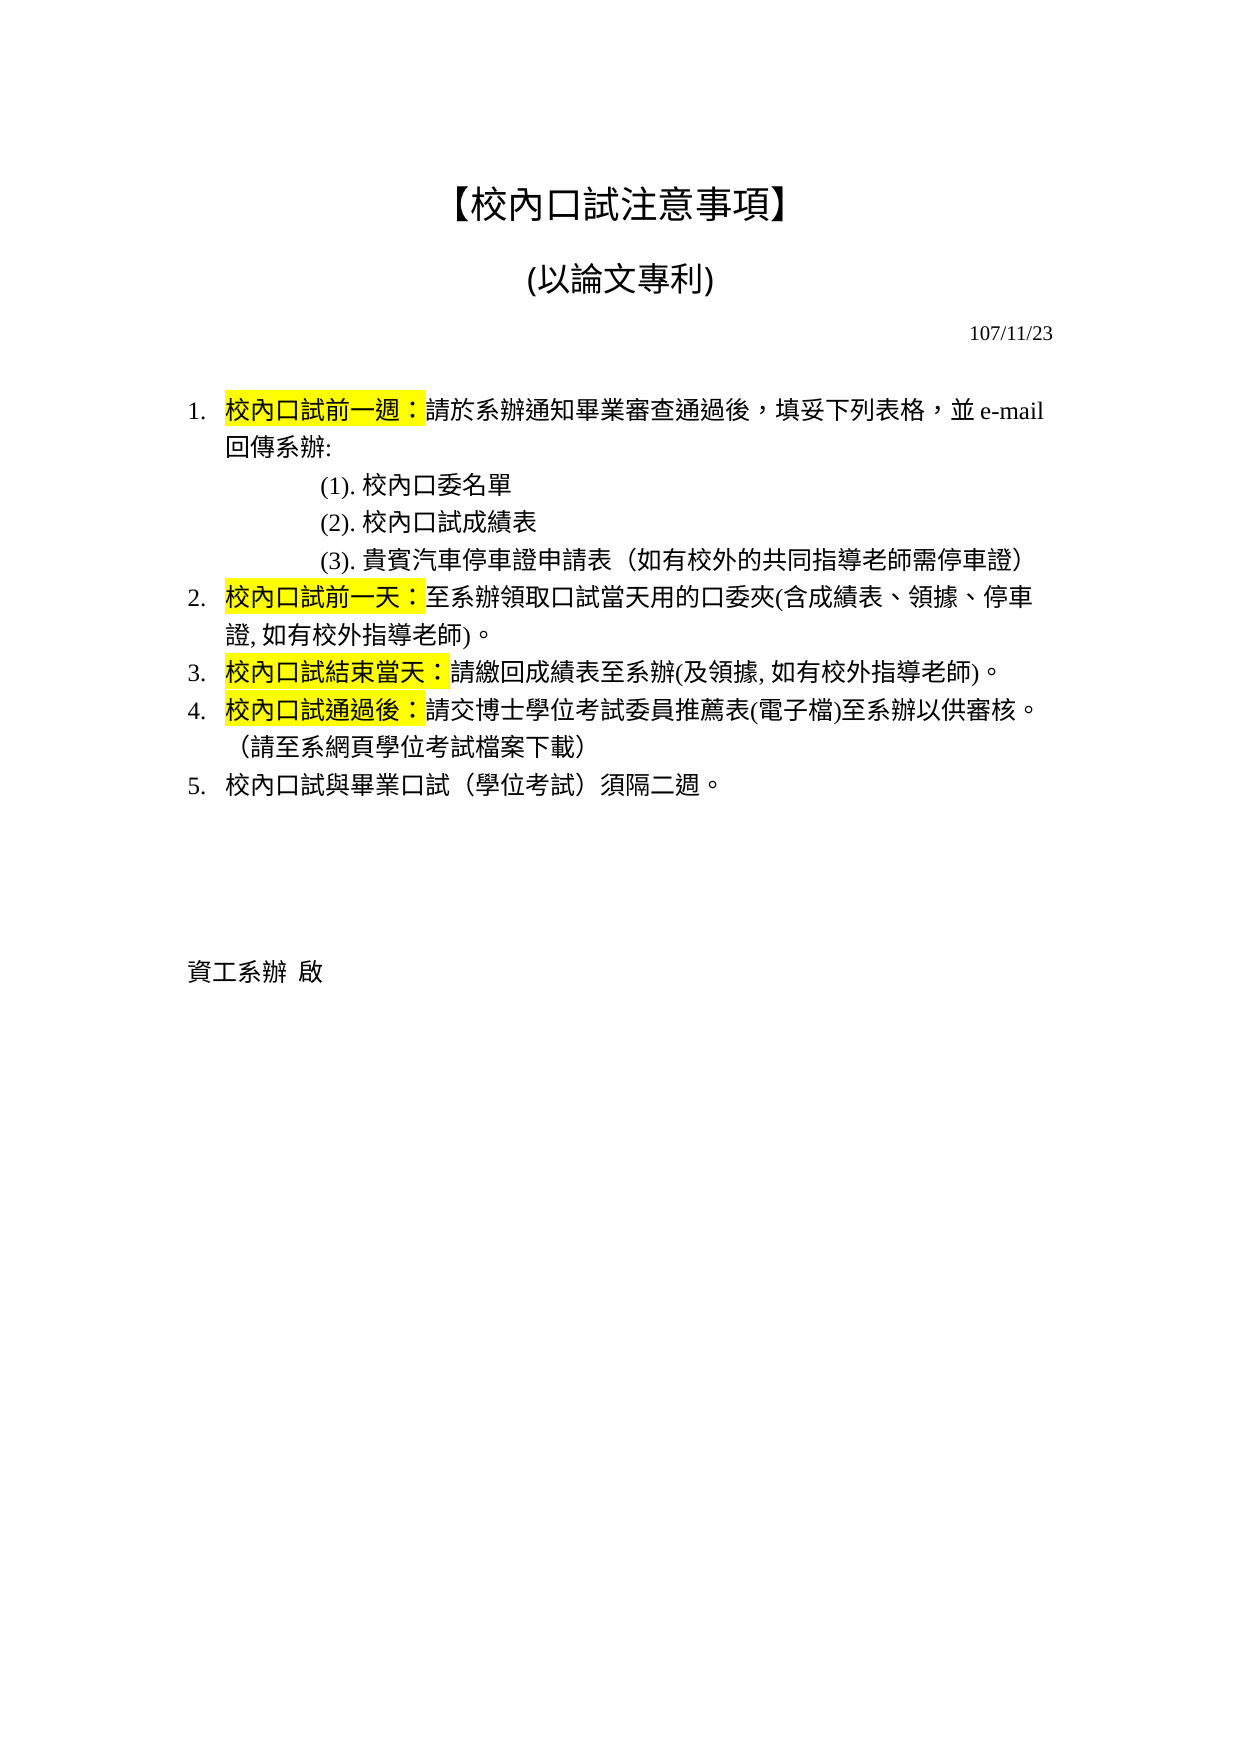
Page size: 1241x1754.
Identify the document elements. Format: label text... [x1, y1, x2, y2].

list 校內口試前一天：至系辦領取口試當天用的口委夾(含成績表、領據、停車證, 如有校外指導老師)。 [187, 577, 1053, 652]
list 校內口試與畢業口試（學位考試）須隔二週。 [187, 764, 1053, 802]
list 校內口試通過後：請交博士學位考試委員推薦表(電子檔)至系辦以供審核。（請至系網頁學位考試檔案下載） [187, 689, 1053, 764]
list (3). 貴賓汽車停車證申請表（如有校外的共同指導老師需停車證） [225, 539, 1053, 577]
text 107/11/23 [187, 314, 1053, 352]
text 【校內口試注意事項】 [187, 164, 1053, 239]
list 校內口試前一週：請於系辦通知畢業審查通過後，填妥下列表格，並e-mail回傳系辦: [187, 389, 1053, 464]
list (2). 校內口試成績表 [225, 502, 1053, 539]
list (1). 校內口委名單 [225, 464, 1053, 502]
text 資工系辦 啟 [187, 952, 953, 989]
text (以論文專利) [187, 239, 1053, 314]
list 校內口試結束當天：請繳回成績表至系辦(及領據, 如有校外指導老師)。 [187, 652, 1053, 689]
